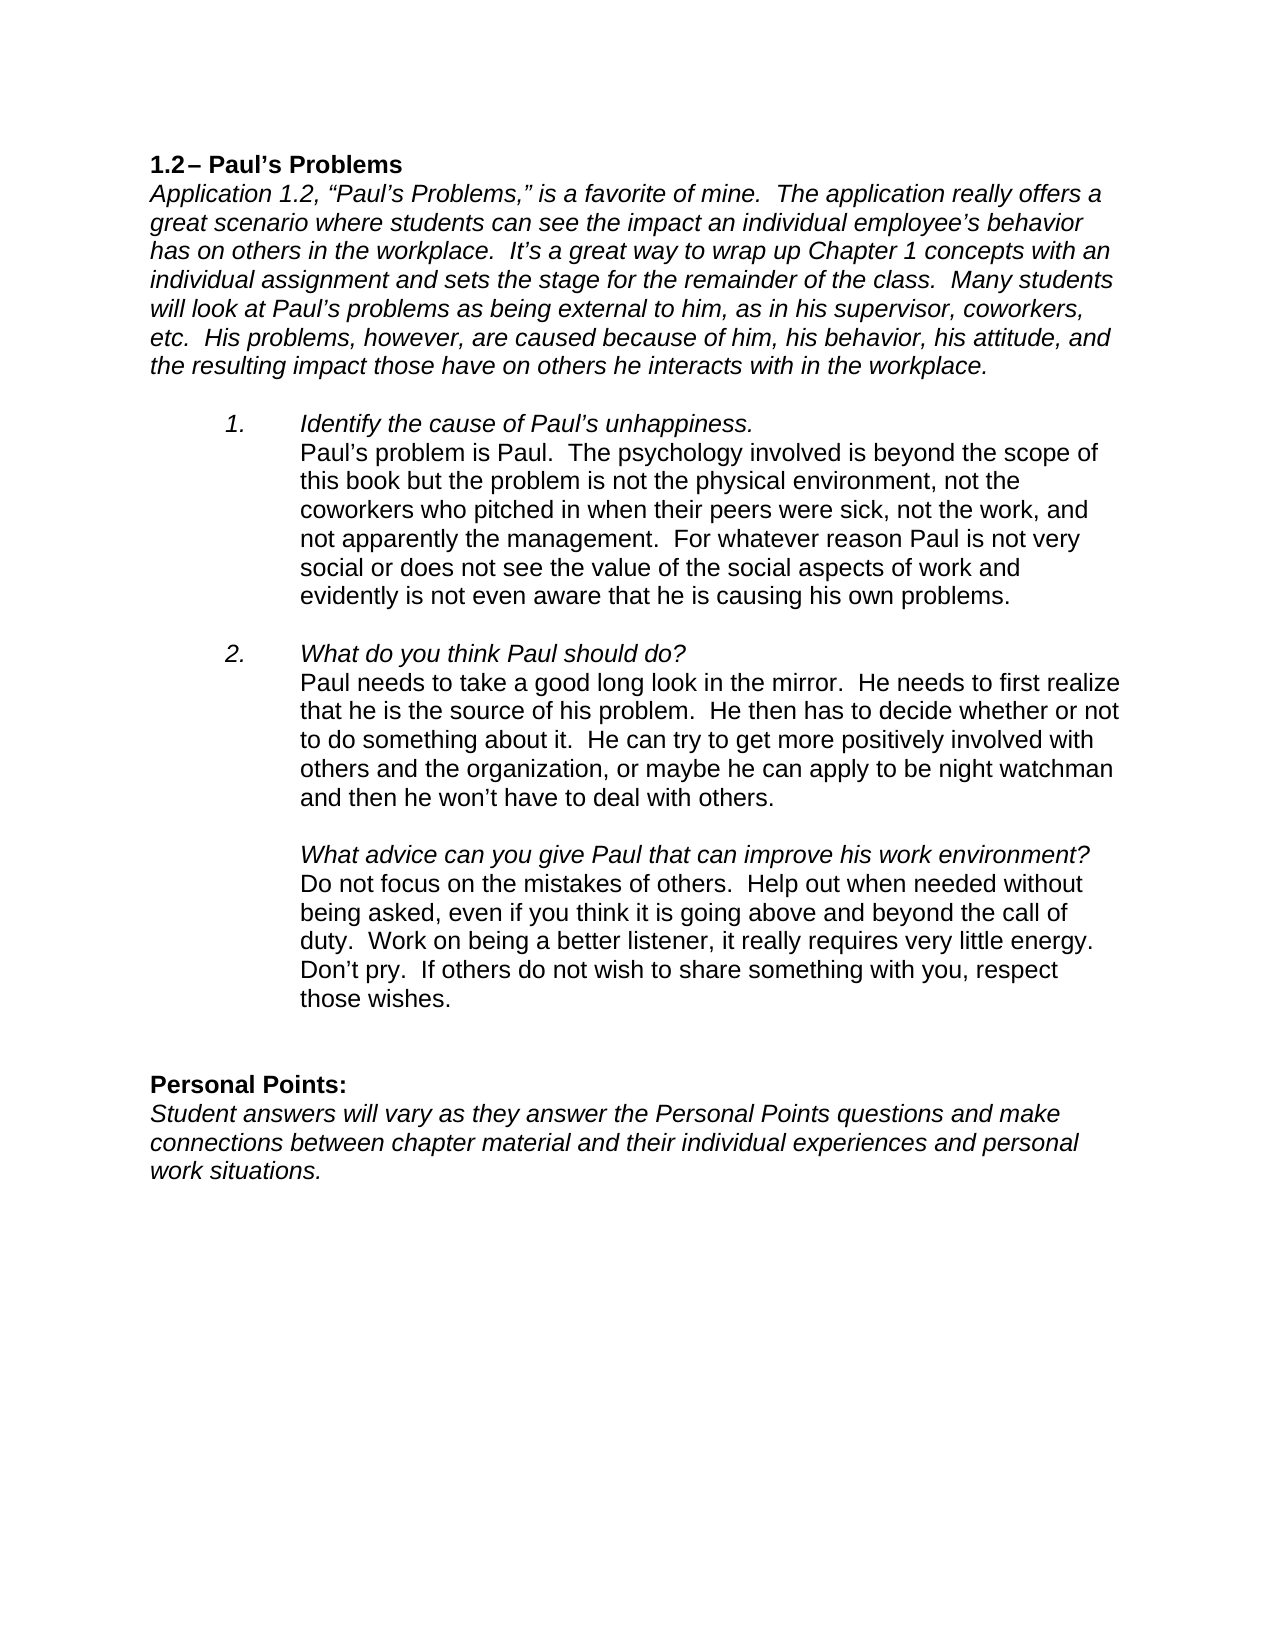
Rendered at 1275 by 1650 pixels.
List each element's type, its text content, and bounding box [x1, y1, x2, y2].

list What do you think Paul should do? Paul needs to take a good long look in the mirror. He needs to first realize that he is the source of his problem. He then has to decide whether or not to do something about it. He can try to get more positively involved with others and the organization, or maybe he can apply to be night watchman and then he won’t have to deal with others. What advice can you give Paul that can improve his work environment? Do not focus on the mistakes of others. Help out when needed without being asked, even if you think it is going above and beyond the call of duty. Work on being a better listener, it really requires very little energy. Don’t pry. If others do not wish to share something with you, respect those wishes. [225, 639, 1125, 1012]
list – Paul’s Problems [150, 150, 1125, 179]
text Personal Points: [150, 1070, 1125, 1099]
text Student answers will vary as they answer the Personal Points questions and make connections between chapter material and their individual experiences and personal work situations. [150, 1099, 1125, 1185]
list Identify the cause of Paul’s unhappiness. Paul’s problem is Paul. The psychology involved is beyond the scope of this book but the problem is not the physical environment, not the coworkers who pitched in when their peers were sick, not the work, and not apparently the management. For whatever reason Paul is not very social or does not see the value of the social aspects of work and evidently is not even aware that he is causing his own problems. [225, 409, 1125, 610]
text Application 1.2, “Paul’s Problems,” is a favorite of mine. The application really offers a great scenario where students can see the impact an individual employee’s behavior has on others in the workplace. It’s a great way to wrap up Chapter 1 concepts with an individual assignment and sets the stage for the remainder of the class. Many students will look at Paul’s problems as being external to him, as in his supervisor, coworkers, etc. His problems, however, are caused because of him, his behavior, his attitude, and the resulting impact those have on others he interacts with in the workplace. [150, 179, 1125, 380]
